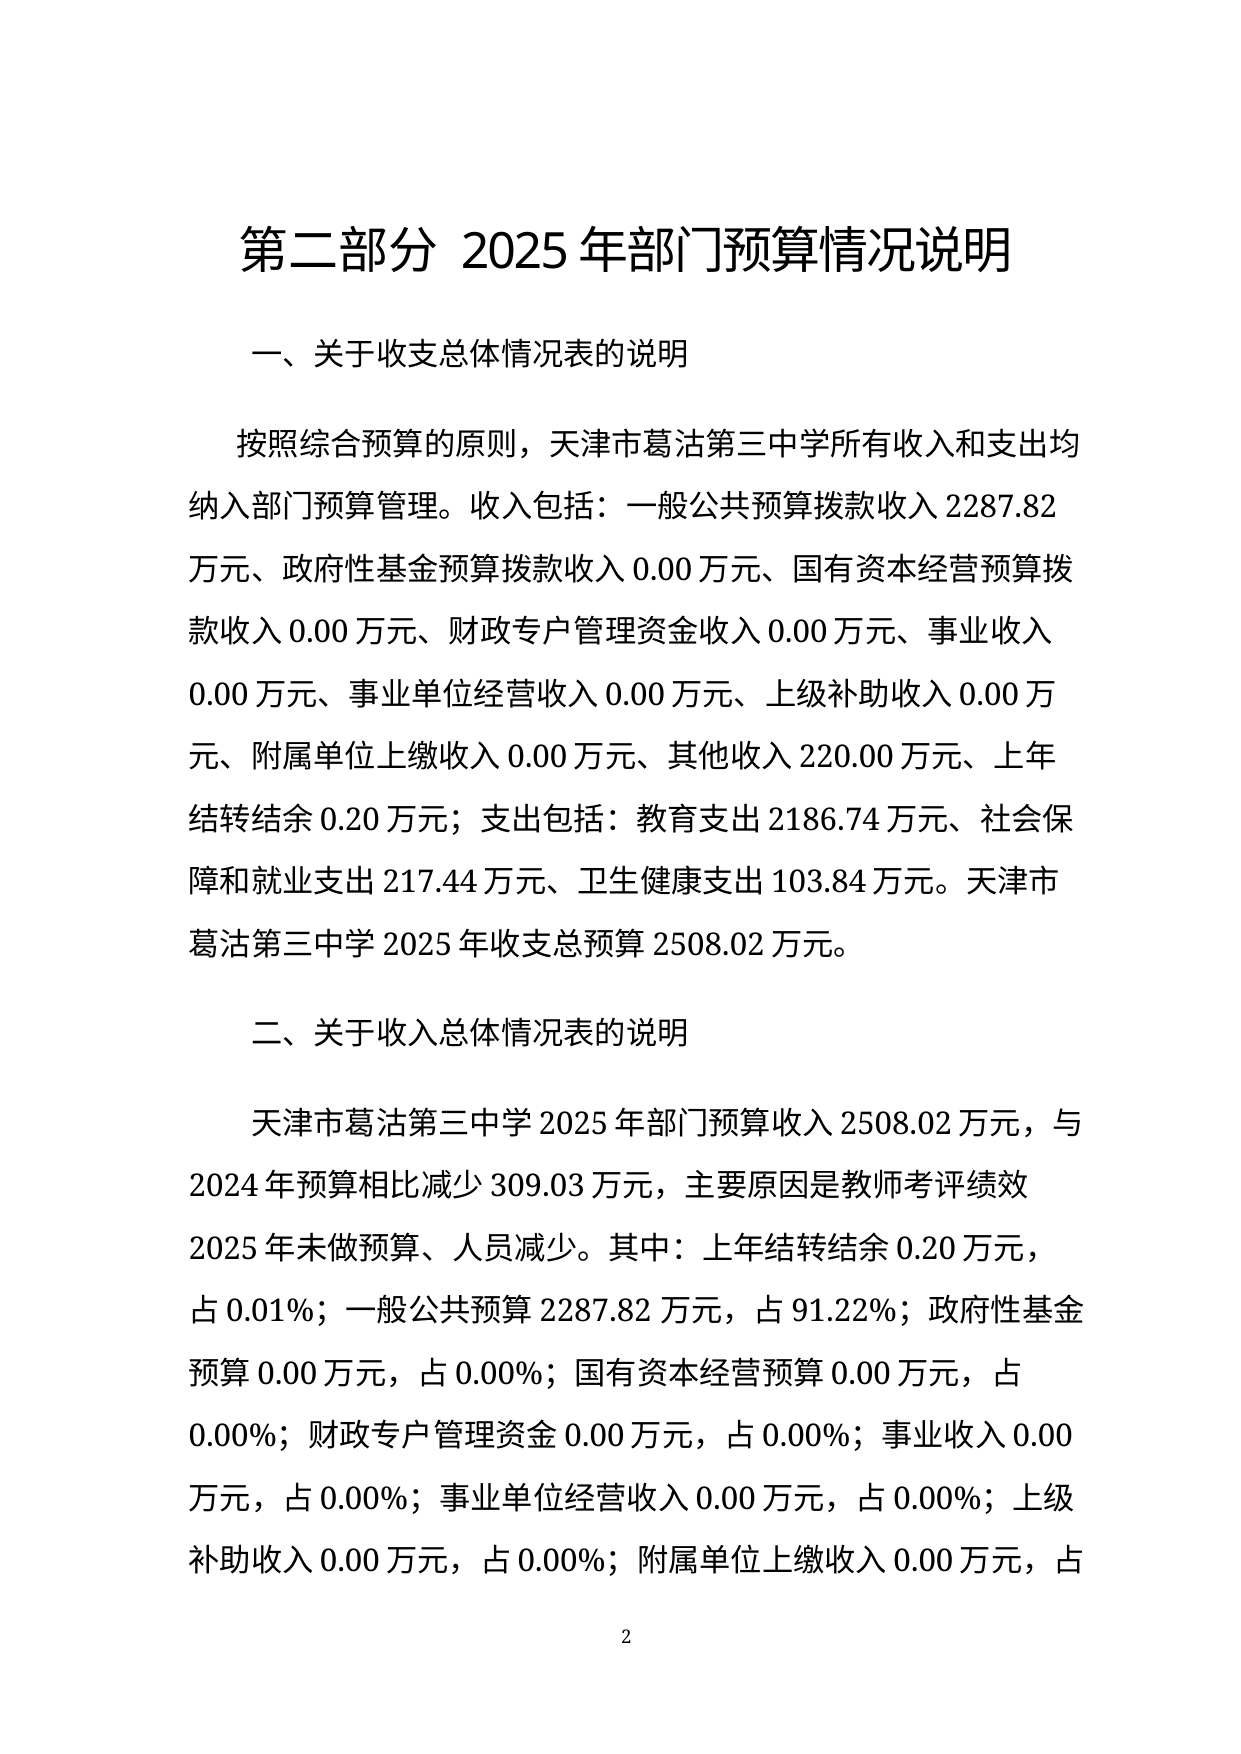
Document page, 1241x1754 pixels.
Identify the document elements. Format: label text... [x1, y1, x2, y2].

subtitle 第二部分 2025年部门预算情况说明 [165, 218, 1087, 281]
subtitle 一、关于收支总体情况表的说明 [188, 315, 1087, 378]
subtitle 二、关于收入总体情况表的说明 [188, 994, 1087, 1057]
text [188, 1084, 1087, 1584]
text 按照综合预算的原则，天津市葛沽第三中学所有收入和支出均纳入部门预算管理。收入包括：一般公共预算拨款收入2287.82万元、政府性基金预算拨款收入0.00万元、国有资本经营预算拨款收入0.00万元、财政专户管理资金收入0.00万元、事业收入0.00万元、事业单位经营收入0.00万元、上级补助收入0.00万元、附属单位上缴收入0.00万元、其他收入220.00万元、上年结转结余0.20万元；支出包括：教育支出2186.74万元、社会保障和就业支出217.44万元、卫生健康支出103.84万元。天津市葛沽第三中学2025年收支总预算2508.02万元。 [188, 405, 1087, 967]
